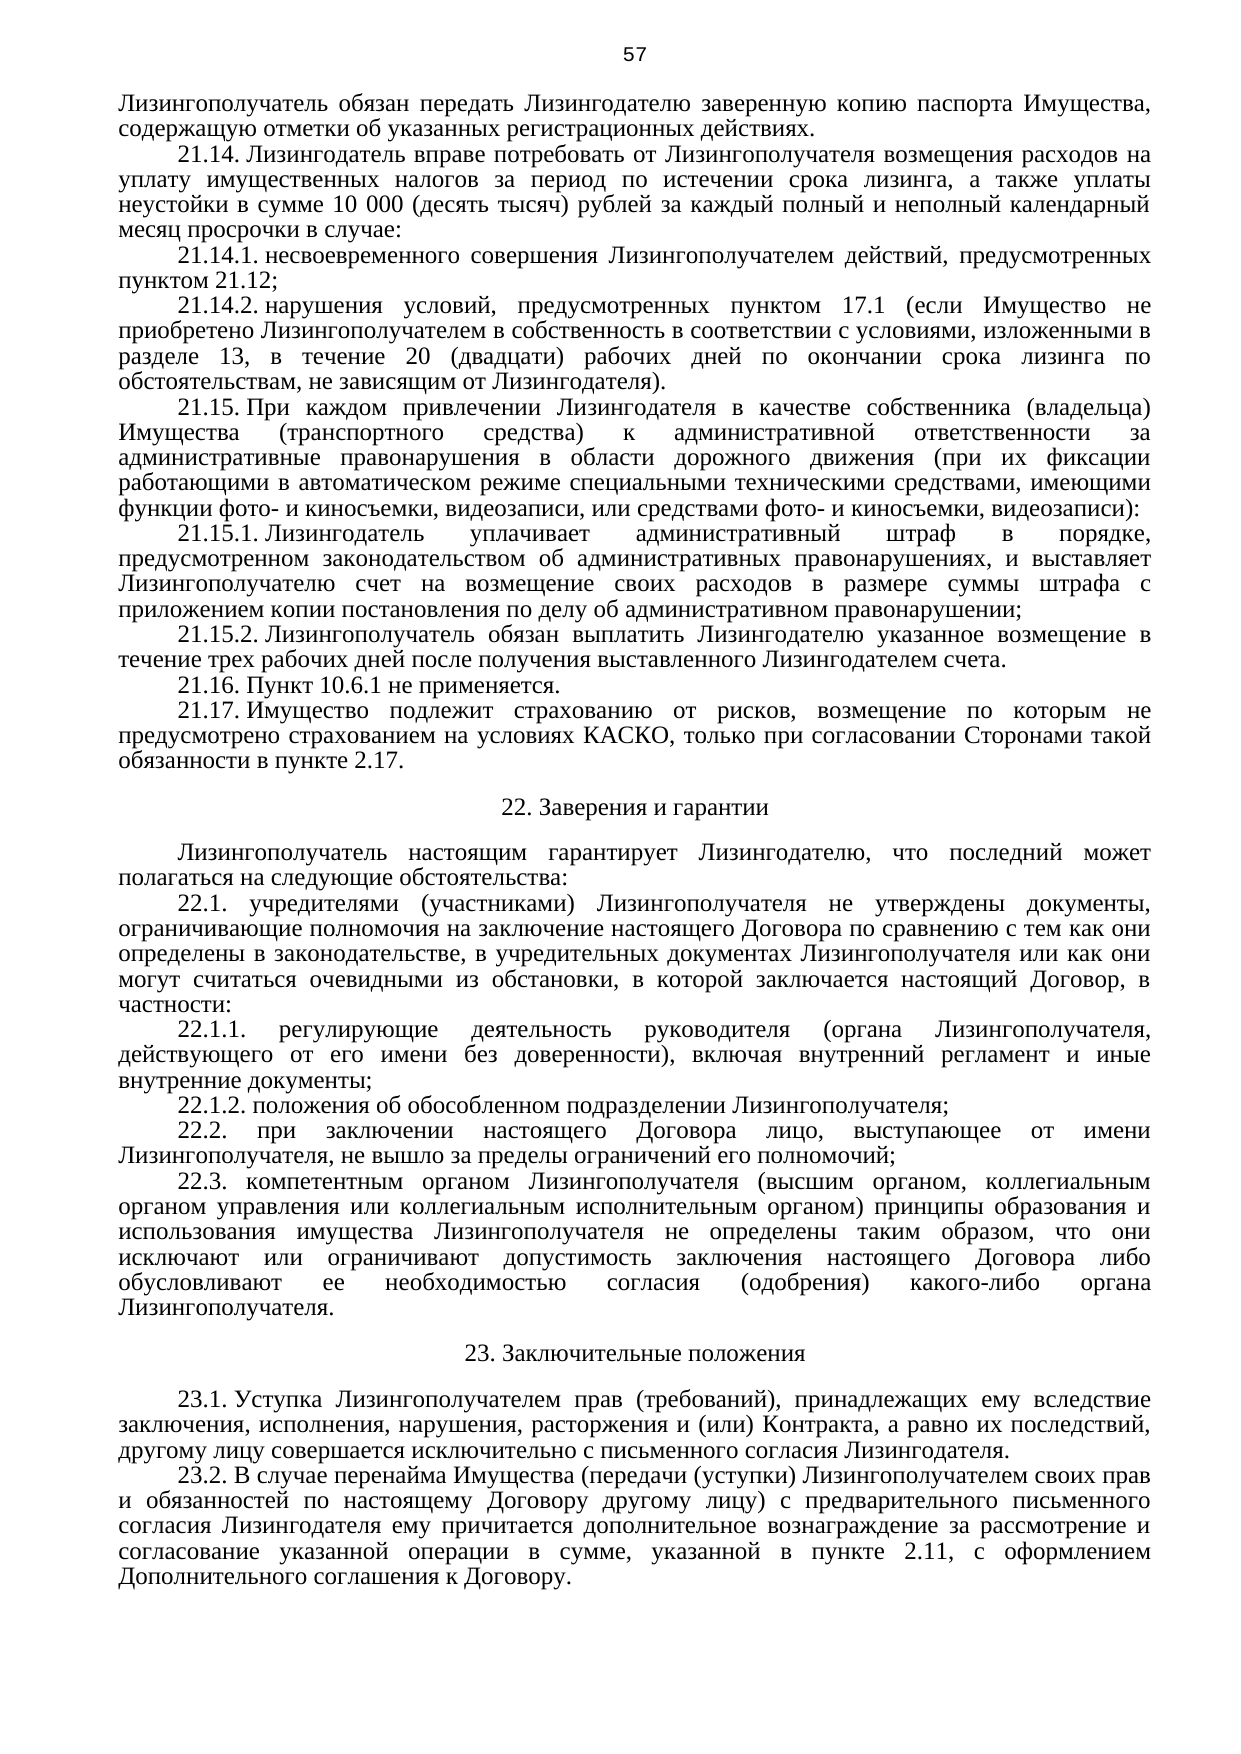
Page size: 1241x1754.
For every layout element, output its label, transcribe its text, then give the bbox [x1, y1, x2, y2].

text 22.3. компетентным органом Лизингополучателя (высшим органом, коллегиальным органом управления или коллегиальным исполнительным органом) принципы образования и использования имущества Лизингополучателя не определены таким образом, что они исключают или ограничивают допустимость заключения настоящего Договора либо обусловливают ее необходимостью согласия (одобрения) какого-либо органа Лизингополучателя. [118, 1169, 1152, 1321]
text 23.1. Уступка Лизингополучателем прав (требований), принадлежащих ему вследствие заключения, исполнения, нарушения, расторжения и (или) Контракта, а равно их последствий, другому лицу совершается исключительно с письменного согласия Лизингодателя. [118, 1388, 1152, 1463]
text 22.1.2. положения об обособленном подразделении Лизингополучателя; [118, 1093, 1152, 1119]
text 21.14.1. несвоевременного совершения Лизингополучателем действий, предусмотренных пунктом 21.12; [118, 243, 1152, 294]
text 21.15.2. Лизингополучатель обязан выплатить Лизингодателю указанное возмещение в течение трех рабочих дней после получения выставленного Лизингодателем счета. [118, 622, 1152, 673]
text 23.2. В случае перенайма Имущества (передачи (уступки) Лизингополучателем своих прав и обязанностей по настоящему Договору другому лицу) с предварительного письменного согласия Лизингодателя ему причитается дополнительное вознаграждение за рассмотрение и согласование указанной операции в сумме, указанной в пункте 2.11, с оформлением Дополнительного соглашения к Договору. [118, 1463, 1152, 1590]
text 22.1. учредителями (участниками) Лизингополучателя не утверждены документы, ограничивающие полномочия на заключение настоящего Договора по сравнению с тем как они определены в законодательстве, в учредительных документах Лизингополучателя или как они могут считаться очевидными из обстановки, в которой заключается настоящий Договор, в частности: [118, 891, 1152, 1018]
text 21.14.2. нарушения условий, предусмотренных пунктом 17.1 (если Имущество не приобретено Лизингополучателем в собственность в соответствии с условиями, изложенными в разделе 13, в течение 20 (двадцати) рабочих дней по окончании срока лизинга по обстоятельствам, не зависящим от Лизингодателя). [118, 294, 1152, 395]
text 23. Заключительные положения [118, 1342, 1152, 1367]
text 21.16. Пункт 10.6.1 не применяется. [118, 673, 1152, 698]
text 21.15. При каждом привлечении Лизингодателя в качестве собственника (владельца) Имущества (транспортного средства) к административной ответственности за административные правонарушения в области дорожного движения (при их фиксации работающими в автоматическом режиме специальными техническими средствами, имеющими функции фото- и киносъемки, видеозаписи, или средствами фото- и киносъемки, видеозаписи): [118, 395, 1152, 521]
text 22.2. при заключении настоящего Договора лицо, выступающее от имени Лизингополучателя, не вышло за пределы ограничений его полномочий; [118, 1119, 1152, 1169]
text Лизингополучатель настоящим гарантирует Лизингодателю, что последний может полагаться на следующие обстоятельства: [118, 841, 1152, 891]
text 22. Заверения и гарантии [118, 795, 1152, 820]
text 21.14. Лизингодатель вправе потребовать от Лизингополучателя возмещения расходов на уплату имущественных налогов за период по истечении срока лизинга, а также уплаты неустойки в сумме 10 000 (десять тысяч) рублей за каждый полный и неполный календарный месяц просрочки в случае: [118, 142, 1152, 243]
text 21.15.1. Лизингодатель уплачивает административный штраф в порядке, предусмотренном законодательством об административных правонарушениях, и выставляет Лизингополучателю счет на возмещение своих расходов в размере суммы штрафа с приложением копии постановления по делу об административном правонарушении; [118, 521, 1152, 622]
text 22.1.1. регулирующие деятельность руководителя (органа Лизингополучателя, действующего от его имени без доверенности), включая внутренний регламент и иные внутренние документы; [118, 1018, 1152, 1093]
text 21.17. Имущество подлежит страхованию от рисков, возмещение по которым не предусмотрено страхованием на условиях КАСКО, только при согласовании Сторонами такой обязанности в пункте 2.17. [118, 698, 1152, 774]
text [118, 92, 1152, 142]
